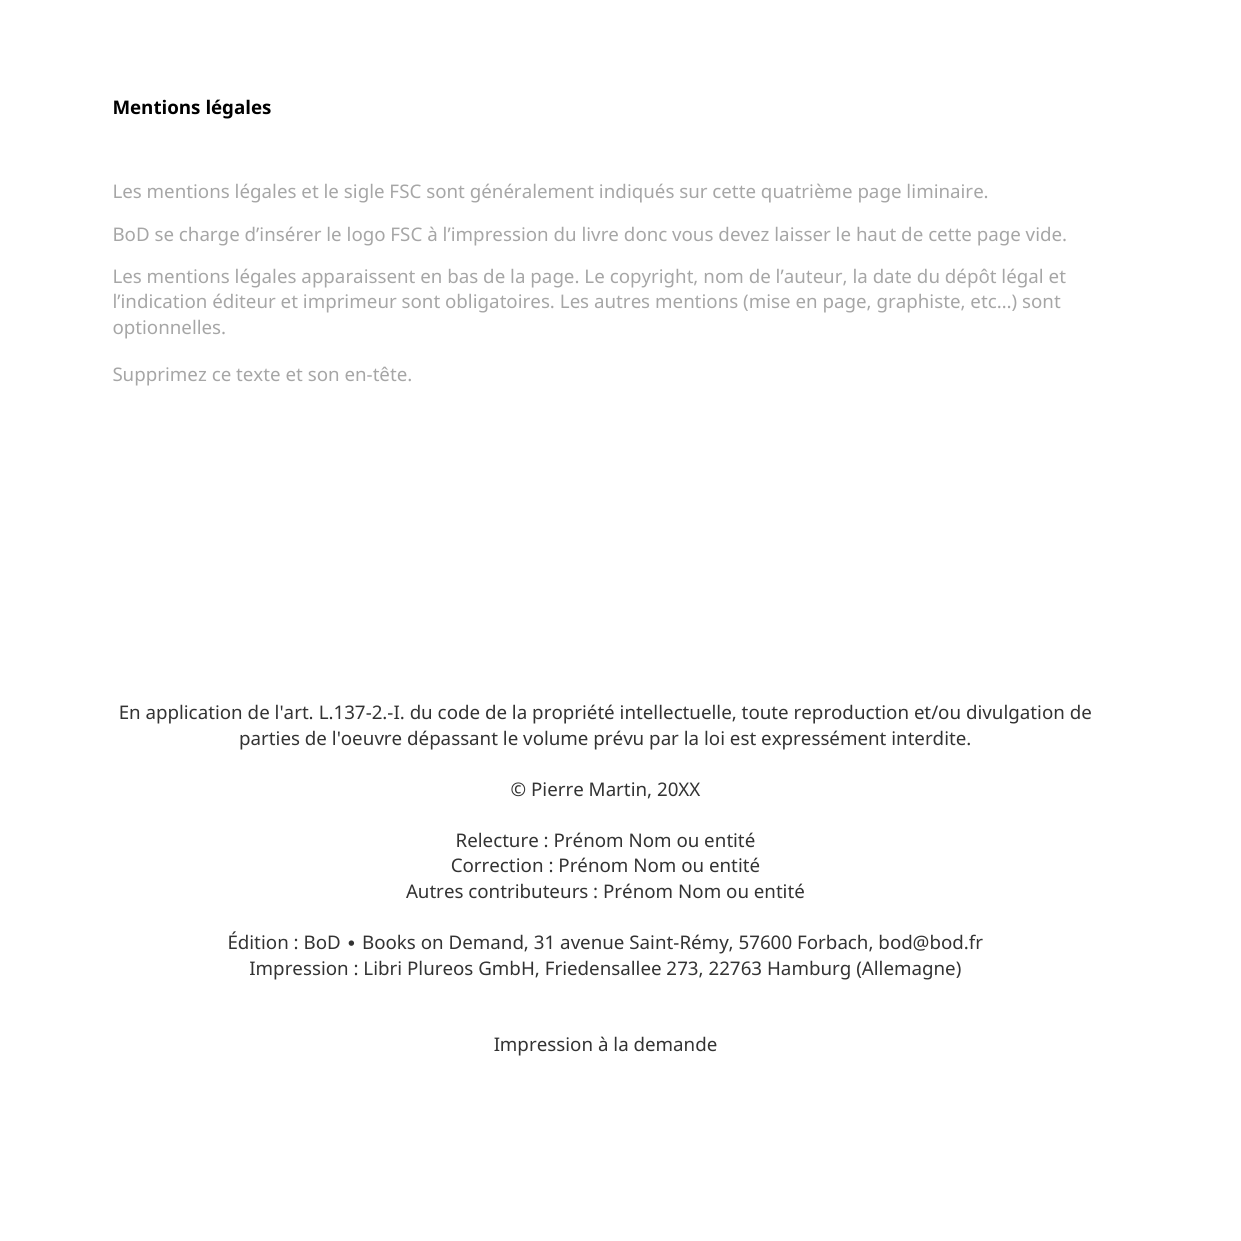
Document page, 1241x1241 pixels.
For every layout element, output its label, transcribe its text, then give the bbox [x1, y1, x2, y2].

text Mentions légales [112, 94, 1098, 120]
text Supprimez ce texte et son en-tête. [112, 356, 1098, 388]
text Les mentions légales et le sigle FSC sont généralement indiqués sur cette quatrième page liminaire. [112, 179, 1098, 204]
text Les mentions légales apparaissent en bas de la page. Le copyright, nom de l’auteur, la date du dépôt légal et l’indication éditeur et imprimeur sont obligatoires. Les autres mentions (mise en page, graphiste, etc…) sont optionnelles. [112, 263, 1098, 340]
text BoD se charge d’insérer le logo FSC à l’impression du livre donc vous devez laisser le haut de cette page vide. [112, 221, 1098, 247]
text En application de l'art. L.137-2.-I. du code de la propriété intellectuelle, toute reproduction et/ou divulgation de parties de l'oeuvre dépassant le volume prévu par la loi est expressément interdite. © Pierre Martin, 20XX Relecture : Prénom Nom ou entité Correction : Prénom Nom ou entité Autres contributeurs : Prénom Nom ou entité Édition : BoD ∙ Books on Demand, 31 avenue Saint-Rémy, 57600 Forbach, bod@bod.fr [112, 700, 1098, 955]
